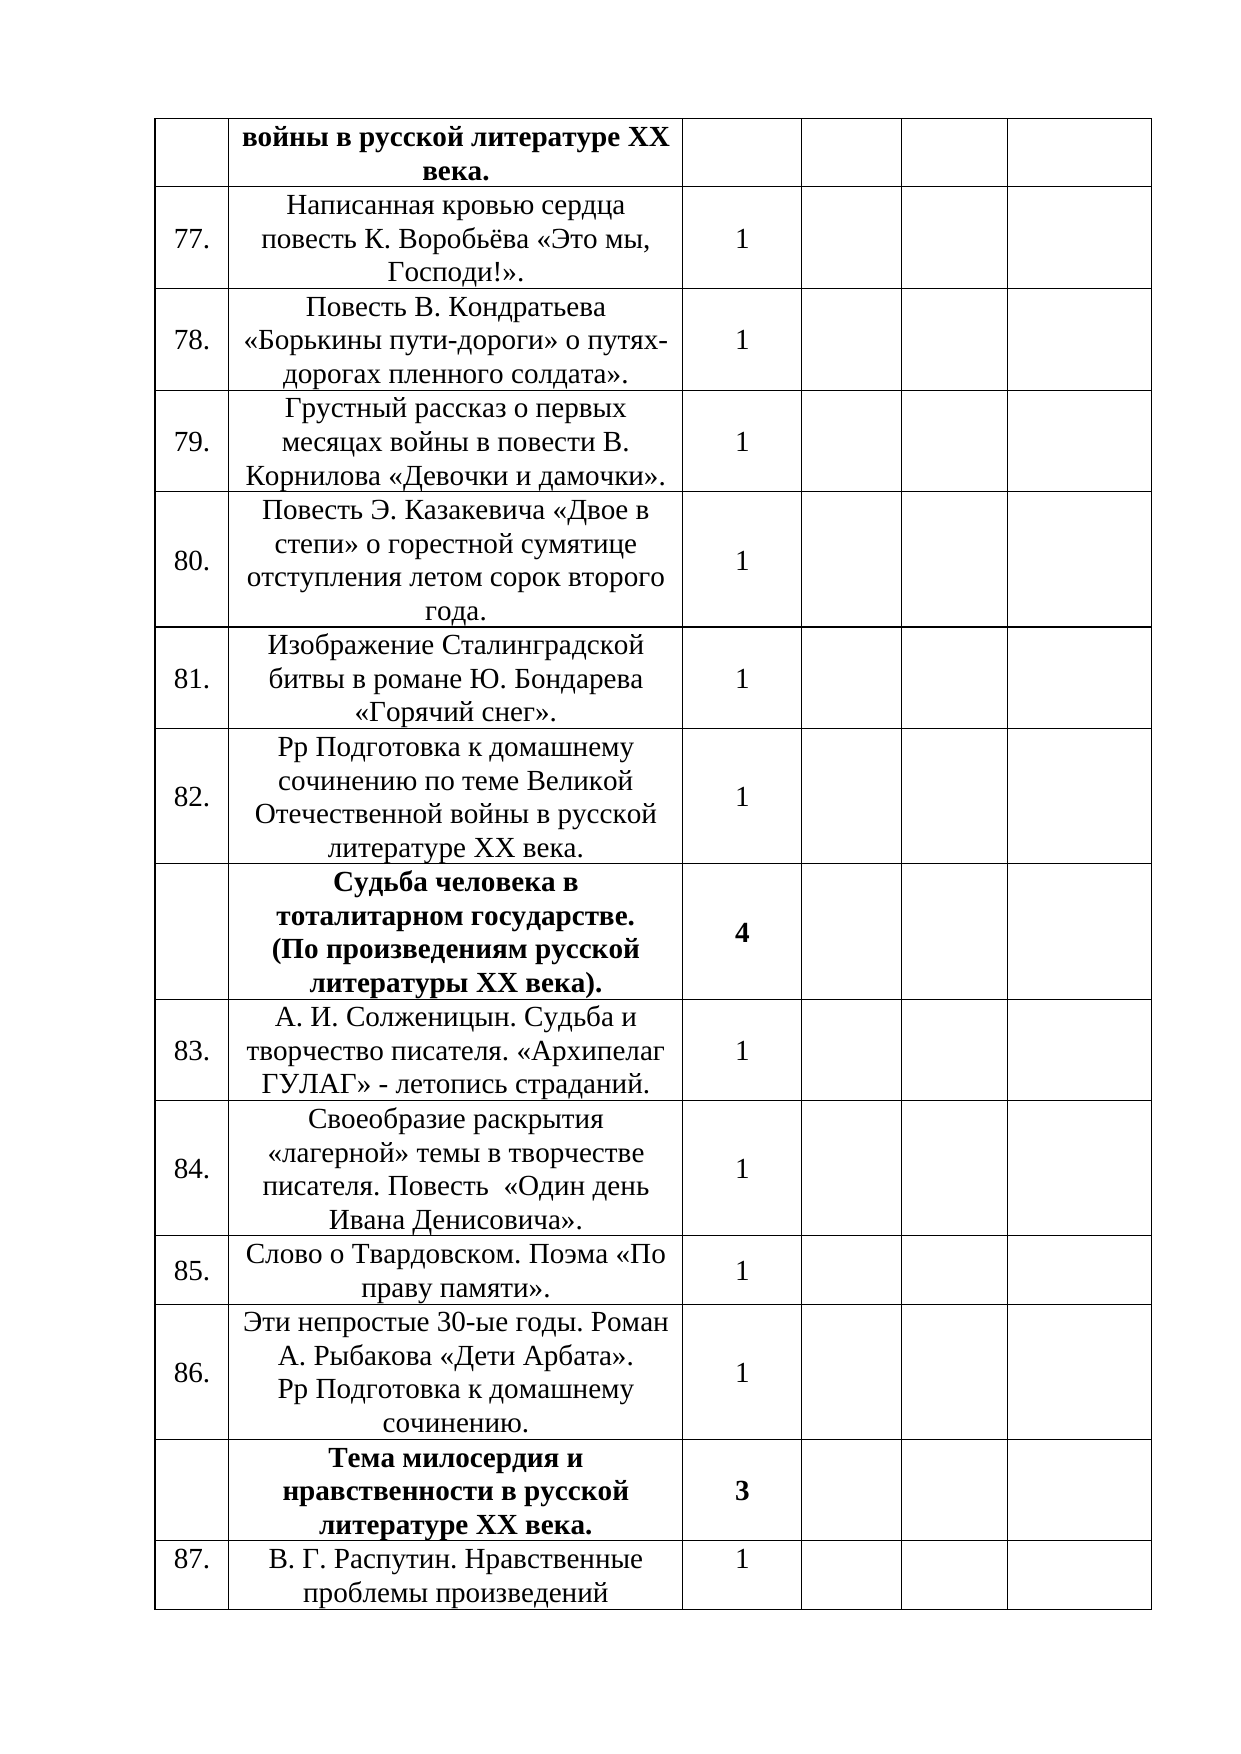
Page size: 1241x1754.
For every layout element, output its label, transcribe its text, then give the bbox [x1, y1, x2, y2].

table_cell [902, 119, 1007, 186]
table_cell 1 [683, 187, 801, 288]
table_cell [1008, 119, 1151, 186]
table_cell 1 [683, 1541, 801, 1608]
table_cell [802, 119, 901, 186]
table_cell 85. [156, 1236, 228, 1303]
table_cell [1008, 1541, 1151, 1608]
table_cell 3 [683, 1440, 801, 1540]
table_cell 1 [683, 628, 801, 728]
table_cell Написанная кровью сердца повесть К. Воробьёва «Это мы, Господи!». [229, 187, 682, 288]
table_cell [802, 1541, 901, 1608]
table_cell [1008, 1236, 1151, 1303]
table_cell 1 [683, 289, 801, 389]
table_cell [902, 492, 1007, 626]
table_cell Эти непростые 30-ые годы. Роман А. Рыбакова «Дети Арбата». Рр Подготовка к домашнему сочинению. [229, 1305, 682, 1439]
table_cell [802, 1440, 901, 1540]
table_cell [1008, 628, 1151, 728]
table_cell [802, 1101, 901, 1235]
table_cell [802, 187, 901, 288]
table_cell [156, 119, 228, 186]
table_cell [802, 628, 901, 728]
table_cell 77. [156, 187, 228, 288]
table_cell [902, 1541, 1007, 1608]
table_cell [1008, 289, 1151, 389]
table_cell 84. [156, 1101, 228, 1235]
table_cell [156, 1440, 228, 1540]
table_cell [156, 864, 228, 998]
table_cell [902, 1305, 1007, 1439]
table_cell Повесть В. Кондратьева «Борькины пути-дороги» о путях-дорогах пленного солдата». [229, 289, 682, 389]
table_cell [902, 391, 1007, 491]
table_cell [1008, 1305, 1151, 1439]
table_cell Повесть Э. Казакевича «Двое в степи» о горестной сумятице отступления летом сорок второго года. [229, 492, 682, 626]
table_cell [902, 1101, 1007, 1235]
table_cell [229, 1541, 682, 1608]
table_cell [802, 391, 901, 491]
table_cell [902, 1000, 1007, 1100]
table_cell 1 [683, 1000, 801, 1100]
table_cell [902, 1236, 1007, 1303]
table_cell [902, 628, 1007, 728]
table_cell Судьба человека в тоталитарном государстве. (По произведениям русской литературы XX века). [229, 864, 682, 998]
table_cell 1 [683, 729, 801, 863]
table_cell Грустный рассказ о первых месяцах войны в повести В. Корнилова «Девочки и дамочки». [229, 391, 682, 491]
table_cell 87. [156, 1541, 228, 1608]
table_cell А. И. Солженицын. Судьба и творчество писателя. «Архипелаг ГУЛАГ» - летопись страданий. [229, 1000, 682, 1100]
table_cell Слово о Твардовском. Поэма «По праву памяти». [229, 1236, 682, 1303]
table_cell [1008, 492, 1151, 626]
table_cell [802, 1305, 901, 1439]
table_cell [902, 864, 1007, 998]
table_cell [1008, 729, 1151, 863]
table_cell Своеобразие раскрытия «лагерной» темы в творчестве писателя. Повесть «Один день Ивана Денисовича». [229, 1101, 682, 1235]
table_cell [902, 1440, 1007, 1540]
table_cell [802, 289, 901, 389]
table_cell [902, 729, 1007, 863]
table_cell [802, 1000, 901, 1100]
table_cell 86. [156, 1305, 228, 1439]
table_cell [1008, 864, 1151, 998]
table_cell [1008, 1000, 1151, 1100]
table_cell 79. [156, 391, 228, 491]
table_cell [802, 492, 901, 626]
table_cell [1008, 187, 1151, 288]
table_cell Тема милосердия и нравственности в русской литературе XX века. [229, 1440, 682, 1540]
table_cell [802, 864, 901, 998]
table_cell 1 [683, 1305, 801, 1439]
table_cell [902, 187, 1007, 288]
table_cell 1 [683, 492, 801, 626]
table_cell 4 [683, 864, 801, 998]
table_cell [1008, 1101, 1151, 1235]
table_cell 1 [683, 391, 801, 491]
table_cell 82. [156, 729, 228, 863]
table_cell 83. [156, 1000, 228, 1100]
table_cell Изображение Сталинградской битвы в романе Ю. Бондарева «Горячий снег». [229, 628, 682, 728]
table_cell 1 [683, 1101, 801, 1235]
table_cell 6 [683, 119, 801, 186]
table_cell 81. [156, 628, 228, 728]
table_cell 80. [156, 492, 228, 626]
table_cell [802, 1236, 901, 1303]
table_cell [1008, 1440, 1151, 1540]
table_cell 78. [156, 289, 228, 389]
table_cell [802, 729, 901, 863]
table_cell [902, 289, 1007, 389]
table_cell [229, 119, 682, 186]
table_cell [1008, 391, 1151, 491]
table_cell 1 [683, 1236, 801, 1303]
table_cell Рр Подготовка к домашнему сочинению по теме Великой Отечественной войны в русской литературе XX века. [229, 729, 682, 863]
